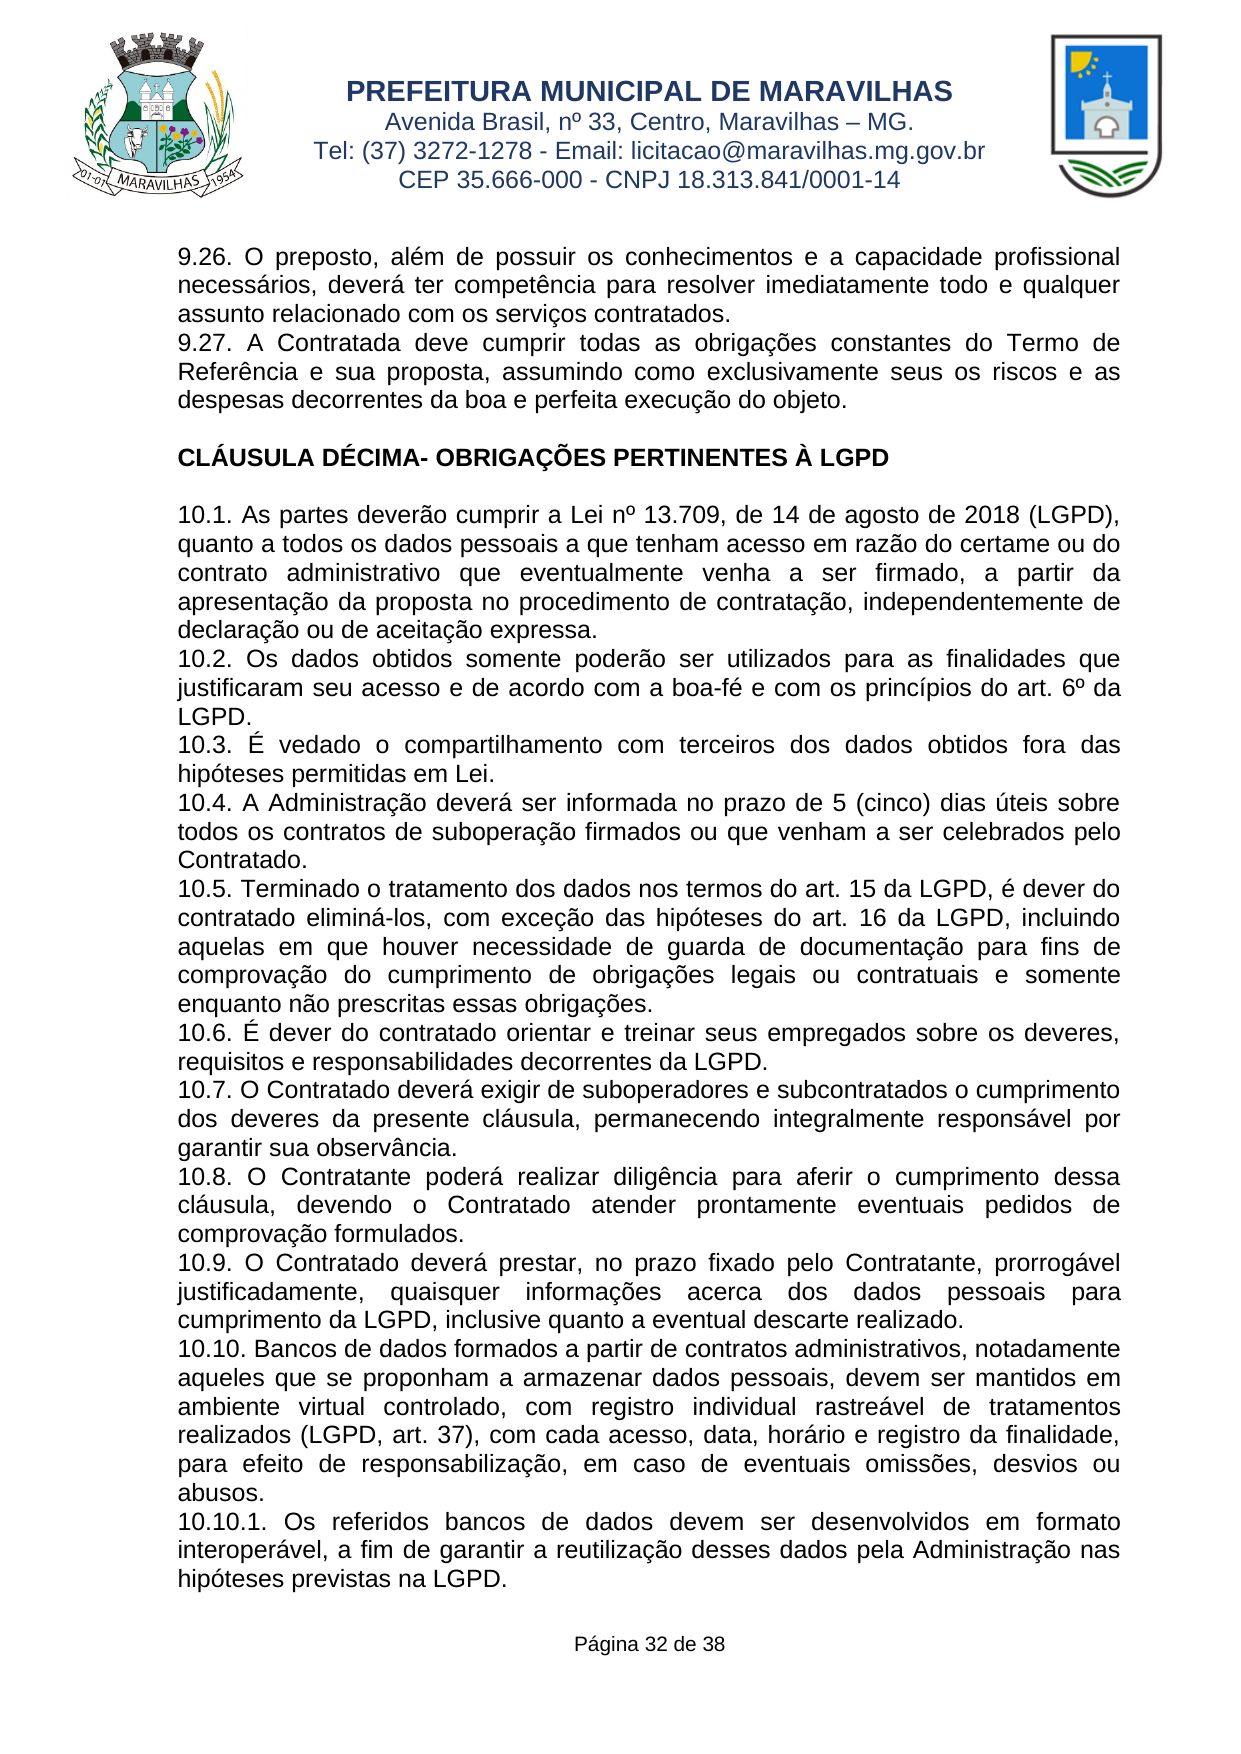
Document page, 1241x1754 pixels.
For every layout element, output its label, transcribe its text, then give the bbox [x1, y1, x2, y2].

text 10.5. Terminado o tratamento dos dados nos termos do art. 15 da LGPD, é dever do contratado eliminá-los, com exceção das hipóteses do art. 16 da LGPD, incluindo aquelas em que houver necessidade de guarda de documentação para fins de comprovação do cumprimento de obrigações legais ou contratuais e somente enquanto não prescritas essas obrigações. [177, 874, 1122, 1018]
text 9.26. O preposto, além de possuir os conhecimentos e a capacidade profissional necessários, deverá ter competência para resolver imediatamente todo e qualquer assunto relacionado com os serviços contratados. [177, 242, 1122, 328]
text 10.10.1. Os referidos bancos de dados devem ser desenvolvidos em formato interoperável, a fim de garantir a reutilização desses dados pela Administração nas hipóteses previstas na LGPD. [177, 1507, 1122, 1593]
text 10.9. O Contratado deverá prestar, no prazo fixado pelo Contratante, prorrogável justificadamente, quaisquer informações acerca dos dados pessoais para cumprimento da LGPD, inclusive quanto a eventual descarte realizado. [177, 1248, 1122, 1334]
text 10.1. As partes deverão cumprir a Lei nº 13.709, de 14 de agosto de 2018 (LGPD), quanto a todos os dados pessoais a que tenham acesso em razão do certame ou do contrato administrativo que eventualmente venha a ser firmado, a partir da apresentação da proposta no procedimento de contratação, independentemente de declaração ou de aceitação expressa. [177, 500, 1122, 644]
text 10.3. É vedado o compartilhamento com terceiros dos dados obtidos fora das hipóteses permitidas em Lei. [177, 730, 1122, 788]
text 9.27. A Contratada deve cumprir todas as obrigações constantes do Termo de Referência e sua proposta, assumindo como exclusivamente seus os riscos e as despesas decorrentes da boa e perfeita execução do objeto. [177, 328, 1122, 414]
picture [1037, 26, 1176, 208]
text 10.4. A Administração deverá ser informada no prazo de 5 (cinco) dias úteis sobre todos os contratos de suboperação firmados ou que venham a ser celebrados pelo Contratado. [177, 788, 1122, 874]
text 10.10. Bancos de dados formados a partir de contratos administrativos, notadamente aqueles que se proponham a armazenar dados pessoais, devem ser mantidos em ambiente virtual controlado, com registro individual rastreável de tratamentos realizados (LGPD, art. 37), com cada acesso, data, horário e registro da finalidade, para efeito de responsabilização, em caso de eventuais omissões, desvios ou abusos. [177, 1334, 1122, 1507]
text 10.2. Os dados obtidos somente poderão ser utilizados para as finalidades que justificaram seu acesso e de acordo com a boa-fé e com os princípios do art. 6º da LGPD. [177, 644, 1122, 730]
text 10.6. É dever do contratado orientar e treinar seus empregados sobre os deveres, requisitos e responsabilidades decorrentes da LGPD. [177, 1018, 1122, 1075]
text 10.8. O Contratante poderá realizar diligência para aferir o cumprimento dessa cláusula, devendo o Contratado atender prontamente eventuais pedidos de comprovação formulados. [177, 1162, 1122, 1248]
text 10.7. O Contratado deverá exigir de suboperadores e subcontratados o cumprimento dos deveres da presente cláusula, permanecendo integralmente responsável por garantir sua observância. [177, 1075, 1122, 1162]
text CLÁUSULA DÉCIMA- OBRIGAÇÕES PERTINENTES À LGPD [177, 443, 1122, 472]
picture [66, 26, 248, 200]
